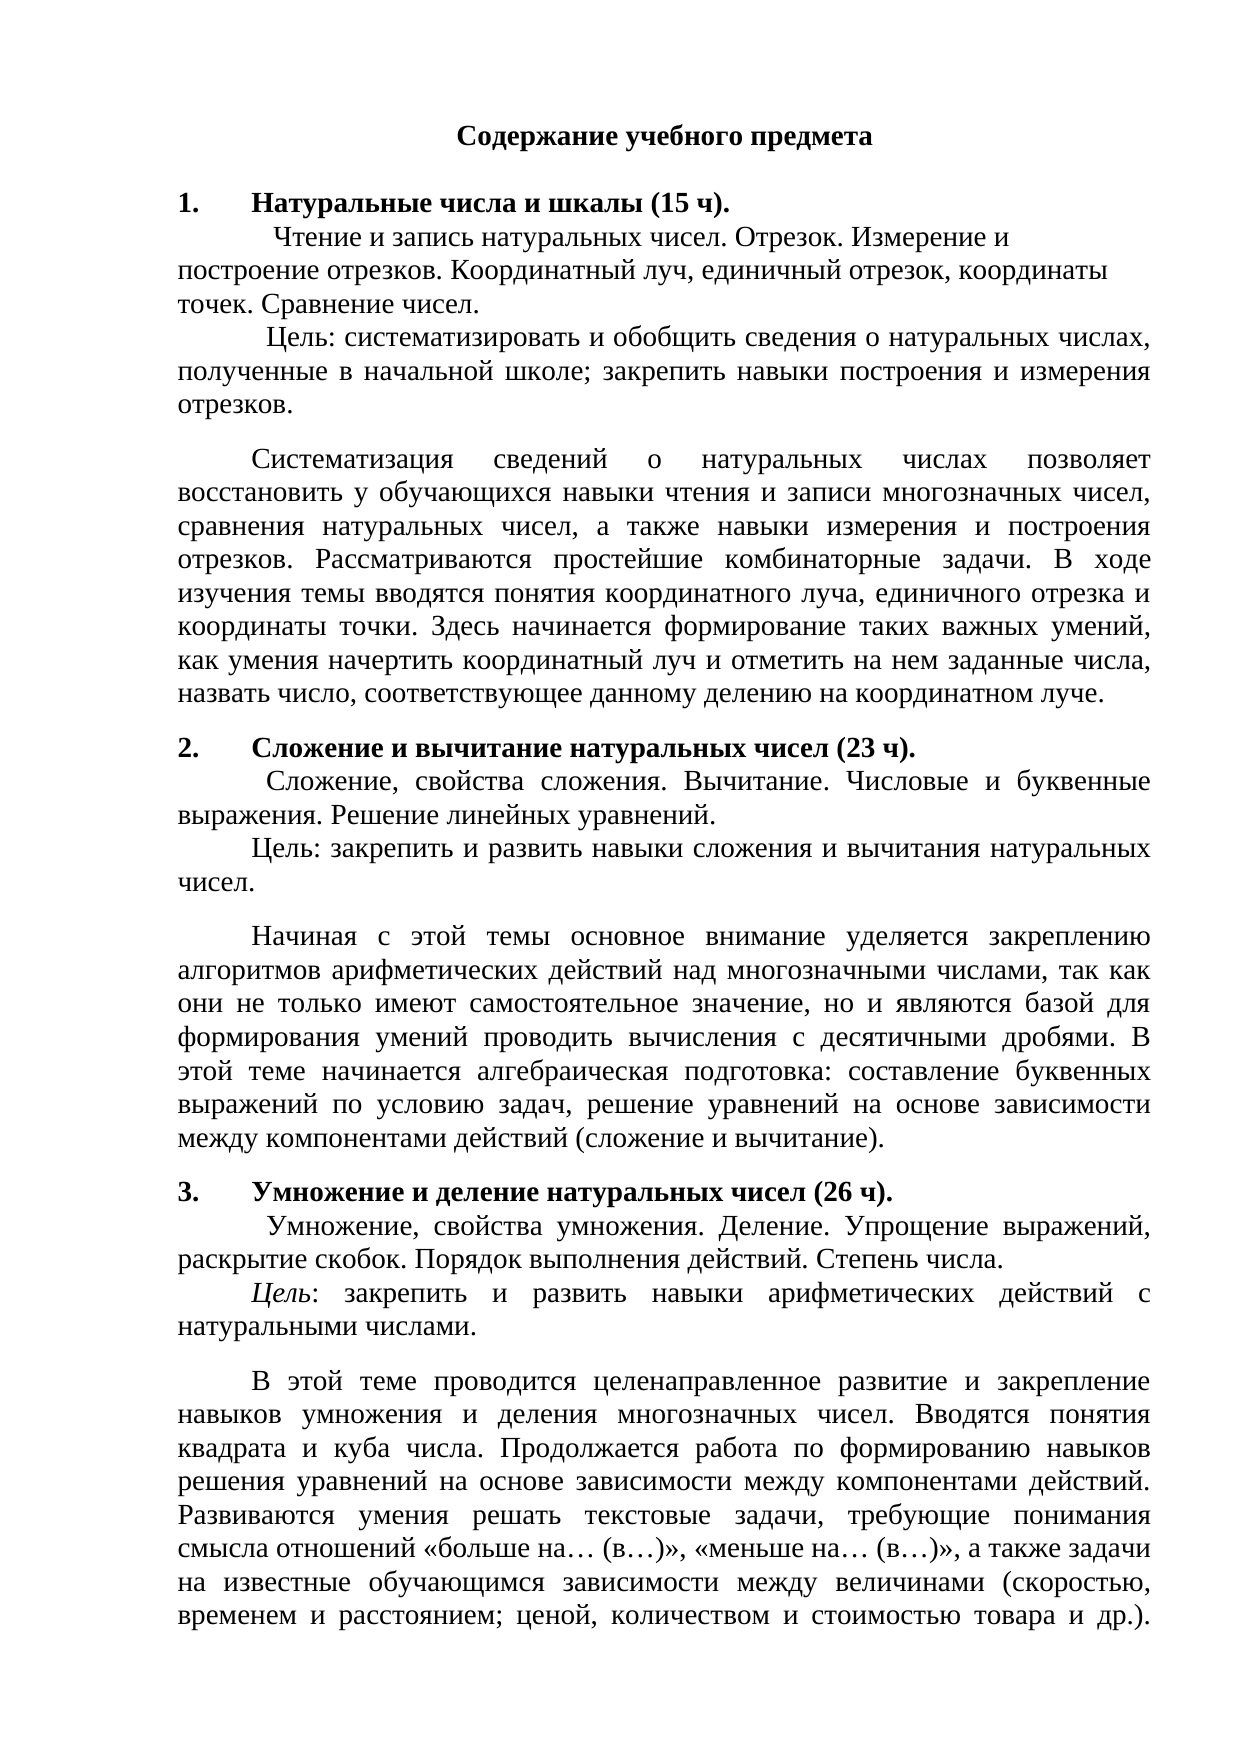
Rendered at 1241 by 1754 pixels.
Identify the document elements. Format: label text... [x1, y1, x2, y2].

list Натуральные числа и шкалы (15 ч). [177, 185, 1152, 219]
text Цель: закрепить и развить навыки арифметических действий с натуральными числами. [177, 1275, 1152, 1342]
text Цель: закрепить и развить навыки сложения и вычитания натуральных чисел. [177, 831, 1152, 898]
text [177, 1363, 1152, 1631]
list Умножение и деление натуральных чисел (26 ч). [177, 1174, 1152, 1208]
text Систематизация сведений о натуральных числах позволяет восстановить у обучающихся навыки чтения и записи многозначных чисел, сравнения натуральных чисел, а также навыки измерения и построения отрезков. Рассматриваются простейшие комбинаторные задачи. В ходе изучения темы вводятся понятия координатного луча, единичного отрезка и координаты точки. Здесь начинается формирование таких важных умений, как умения начертить координатный луч и отметить на нем заданные числа, назвать число, соответствующее данному делению на координатном луче. [177, 441, 1152, 709]
text Чтение и запись натуральных чисел. Отрезок. Измерение и построение отрезков. Координатный луч, единичный отрезок, координаты точек. Сравнение чисел. [177, 219, 1152, 319]
text Начиная с этой темы основное внимание уделяется закреплению алгоритмов арифметических действий над многозначными числами, так как они не только имеют самостоятельное значение, но и являются базой для формирования умений проводить вычисления с десятичными дробями. В этой теме начинается алгебраическая подготовка: составление буквенных выражений по условию задач, решение уравнений на основе зависимости между компонентами действий (сложение и вычитание). [177, 918, 1152, 1153]
text Сложение, свойства сложения. Вычитание. Числовые и буквенные выражения. Решение линейных уравнений. [177, 763, 1152, 831]
list Сложение и вычитание натуральных чисел (23 ч). [177, 730, 1152, 763]
text Содержание учебного предмета [177, 118, 1152, 152]
text Цель: систематизировать и обобщить сведения о натуральных числах, полученные в начальной школе; закрепить навыки построения и измерения отрезков. [177, 319, 1152, 420]
text Умножение, свойства умножения. Деление. Упрощение выражений, раскрытие скобок. Порядок выполнения действий. Степень числа. [177, 1208, 1152, 1275]
